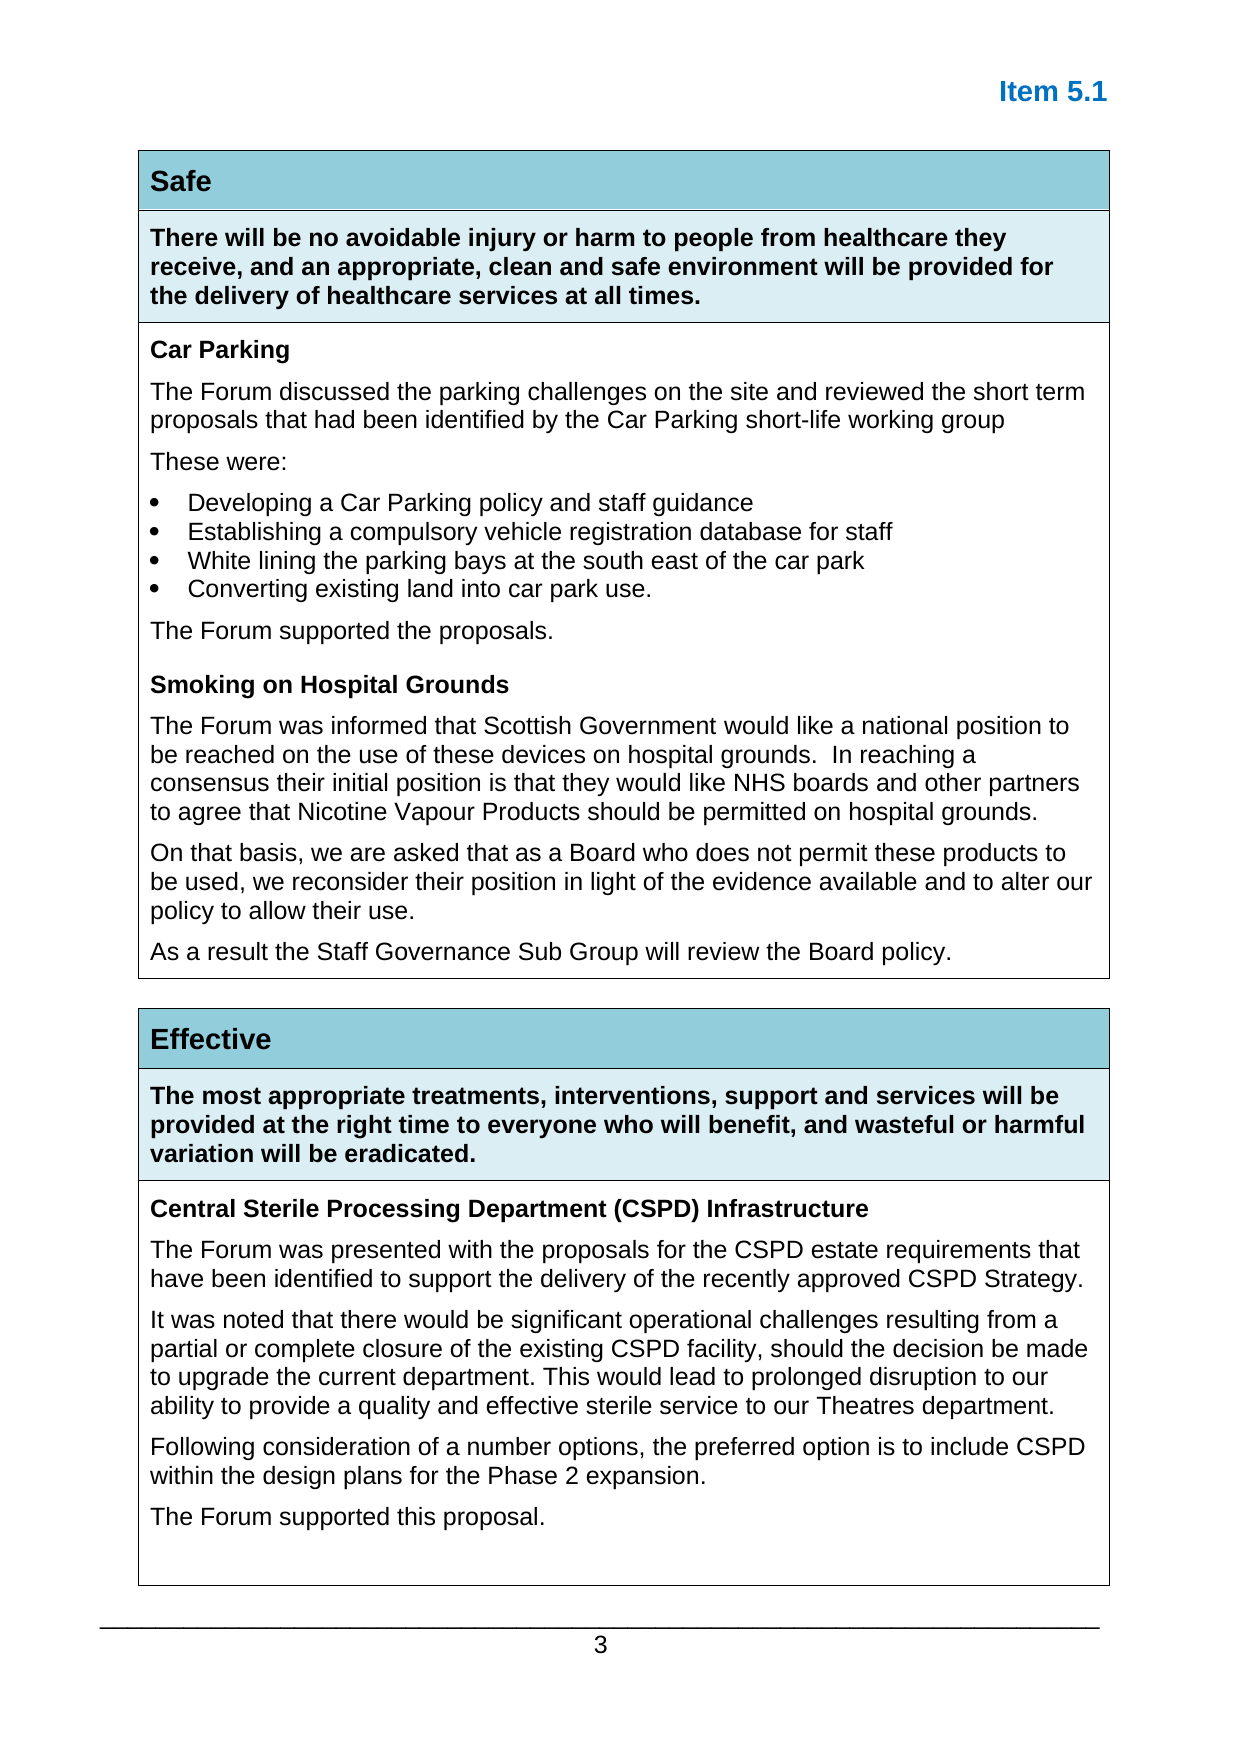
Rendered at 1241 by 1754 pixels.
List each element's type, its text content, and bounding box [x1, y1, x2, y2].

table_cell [139, 1181, 1109, 1585]
table_header Effective [139, 1009, 1109, 1068]
table_cell There will be no avoidable injury or harm to people from healthcare they receive, and an appropriate, clean and safe environment will be provided for the delivery of healthcare services at all times. [139, 211, 1109, 322]
table_header Safe [139, 151, 1109, 209]
table_cell The most appropriate treatments, interventions, support and services will be provided at the right time to everyone who will benefit, and wasteful or harmful variation will be eradicated. [139, 1069, 1109, 1180]
table_cell Car Parking The Forum discussed the parking challenges on the site and reviewed the short term proposals that had been identified by the Car Parking short-life working group These were: Developing a Car Parking policy and staff guidance Establishing a compulsory vehicle registration database for staff White lining the parking bays at the south east of the car park Converting existing land into car park use. The Forum supported the proposals. Smoking on Hospital Grounds The Forum was informed that Scottish Government would like a national position to be reached on the use of these devices on hospital grounds. In reaching a consensus their initial position is that they would like NHS boards and other partners to agree that Nicotine Vapour Products should be permitted on hospital grounds. On that basis, we are asked that as a Board who does not permit these products to be used, we reconsider their position in light of the evidence available and to alter our policy to allow their use. As a result the Staff Governance Sub Group will review the Board policy. [139, 323, 1109, 978]
